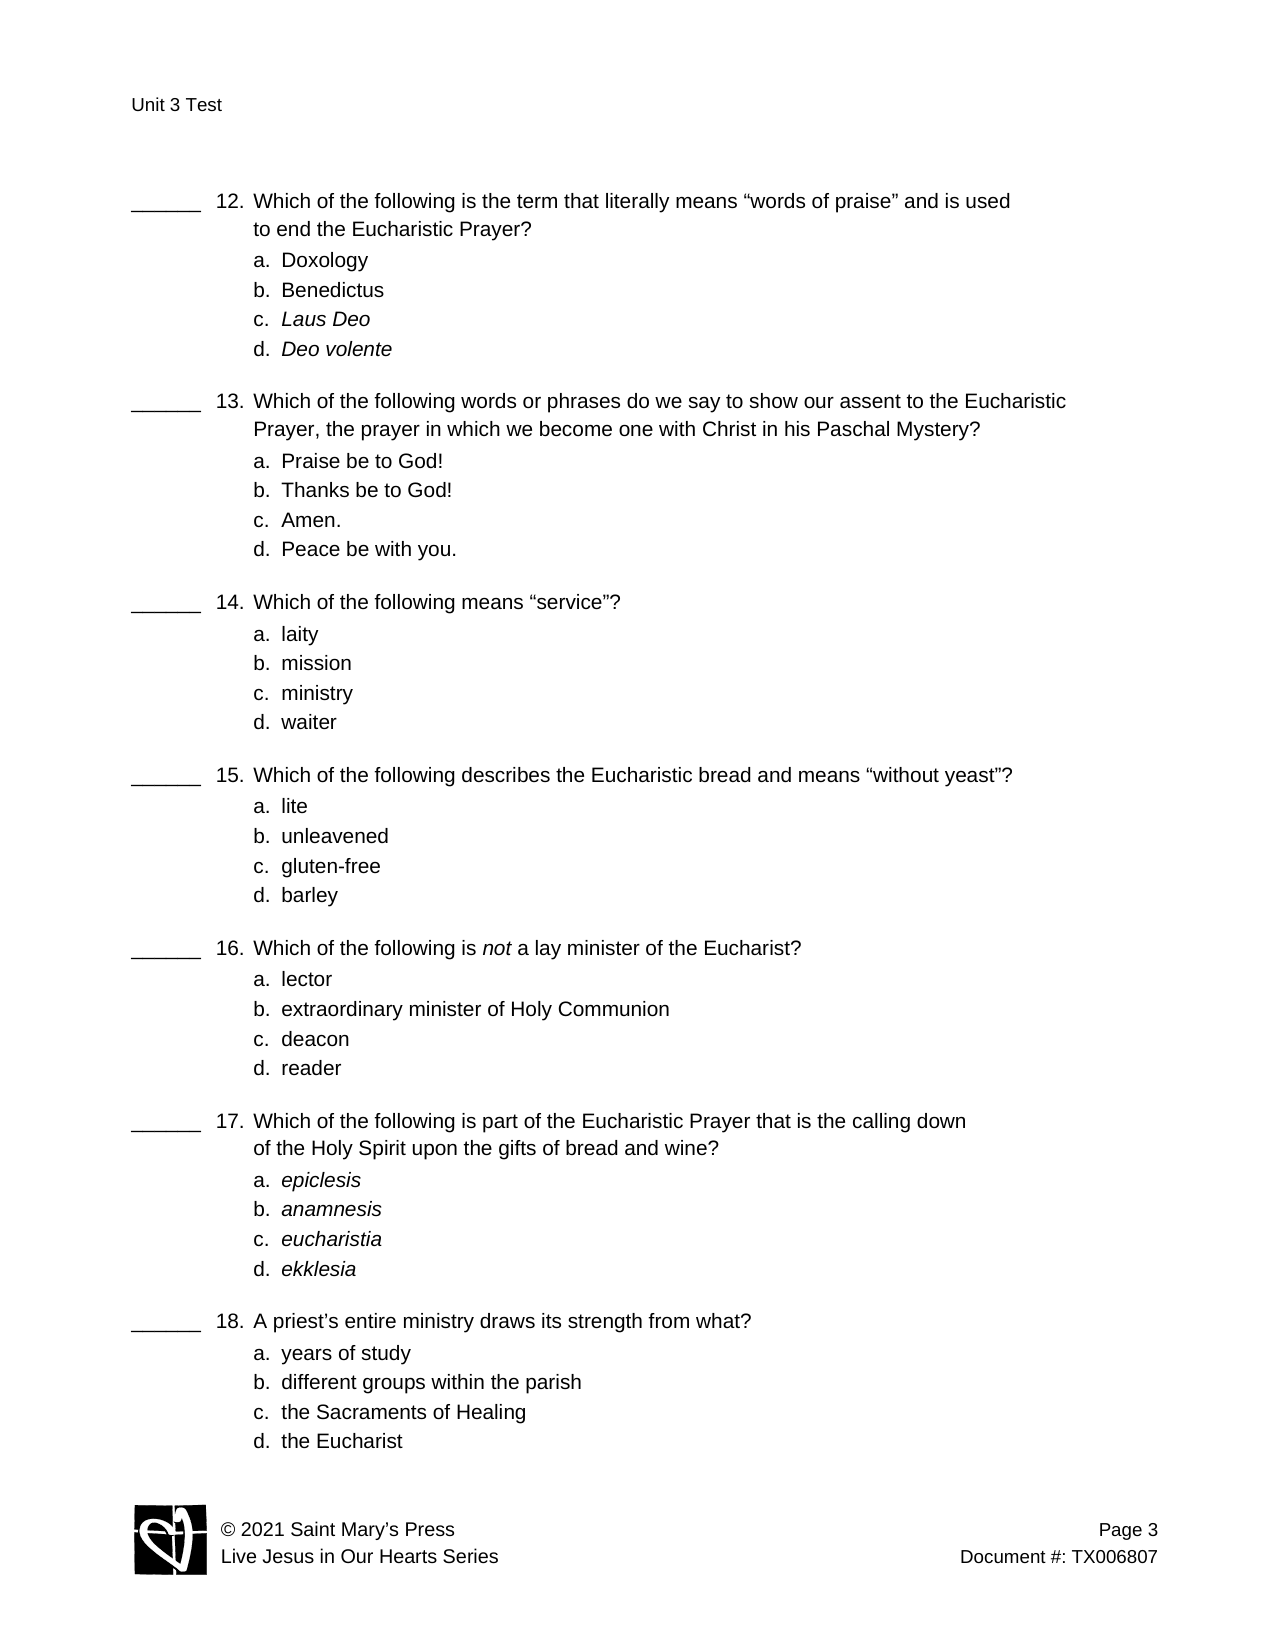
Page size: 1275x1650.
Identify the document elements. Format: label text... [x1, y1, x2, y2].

list epiclesis [253, 1168, 1144, 1192]
list unleavened [253, 824, 1144, 848]
list deacon [253, 1026, 1144, 1050]
list lite [253, 794, 1144, 818]
list barley [253, 883, 1144, 907]
list ministry [253, 681, 1144, 704]
list the Sacraments of Healing [253, 1400, 1144, 1424]
list the Eucharist [253, 1429, 1144, 1453]
list lector [253, 967, 1144, 991]
text ______ 14. Which of the following means “service”? [131, 590, 1144, 614]
list waiter [253, 710, 1144, 734]
text ______ 15. Which of the following describes the Eucharistic bread and means “without yeast”? [131, 763, 1144, 787]
list Benedictus [253, 278, 1144, 302]
list extraordinary minister of Holy Communion [253, 997, 1144, 1021]
list Doxology [253, 248, 1144, 272]
list years of study [253, 1341, 1144, 1364]
list anamnesis [253, 1197, 1144, 1221]
list Amen. [253, 508, 1144, 532]
list Laus Deo [253, 307, 1144, 331]
list mission [253, 651, 1144, 675]
text ______ 16. Which of the following is not a lay minister of the Eucharist? [131, 936, 1144, 959]
list reader [253, 1056, 1144, 1080]
text ______ 18. A priest’s entire ministry draws its strength from what? [131, 1309, 1144, 1333]
text ______ 12. Which of the following is the term that literally means “words of praise” and is used to end the Eucharistic Prayer? [131, 189, 1144, 240]
list Deo volente [253, 337, 1144, 361]
list Peace be with you. [253, 537, 1144, 561]
list eucharistia [253, 1227, 1144, 1251]
list ekklesia [253, 1256, 1144, 1280]
list different groups within the parish [253, 1370, 1144, 1394]
list gluten-free [253, 853, 1144, 877]
text ______ 17. Which of the following is part of the Eucharistic Prayer that is the calling down of the Holy Spirit upon the gifts of bread and wine? [131, 1108, 1144, 1160]
text ______ 13. Which of the following words or phrases do we say to show our assent to the Eucharistic Prayer, the prayer in which we become one with Christ in his Paschal Mystery? [131, 389, 1144, 441]
list Praise be to God! [253, 448, 1144, 472]
list laity [253, 621, 1144, 645]
list Thanks be to God! [253, 478, 1144, 502]
